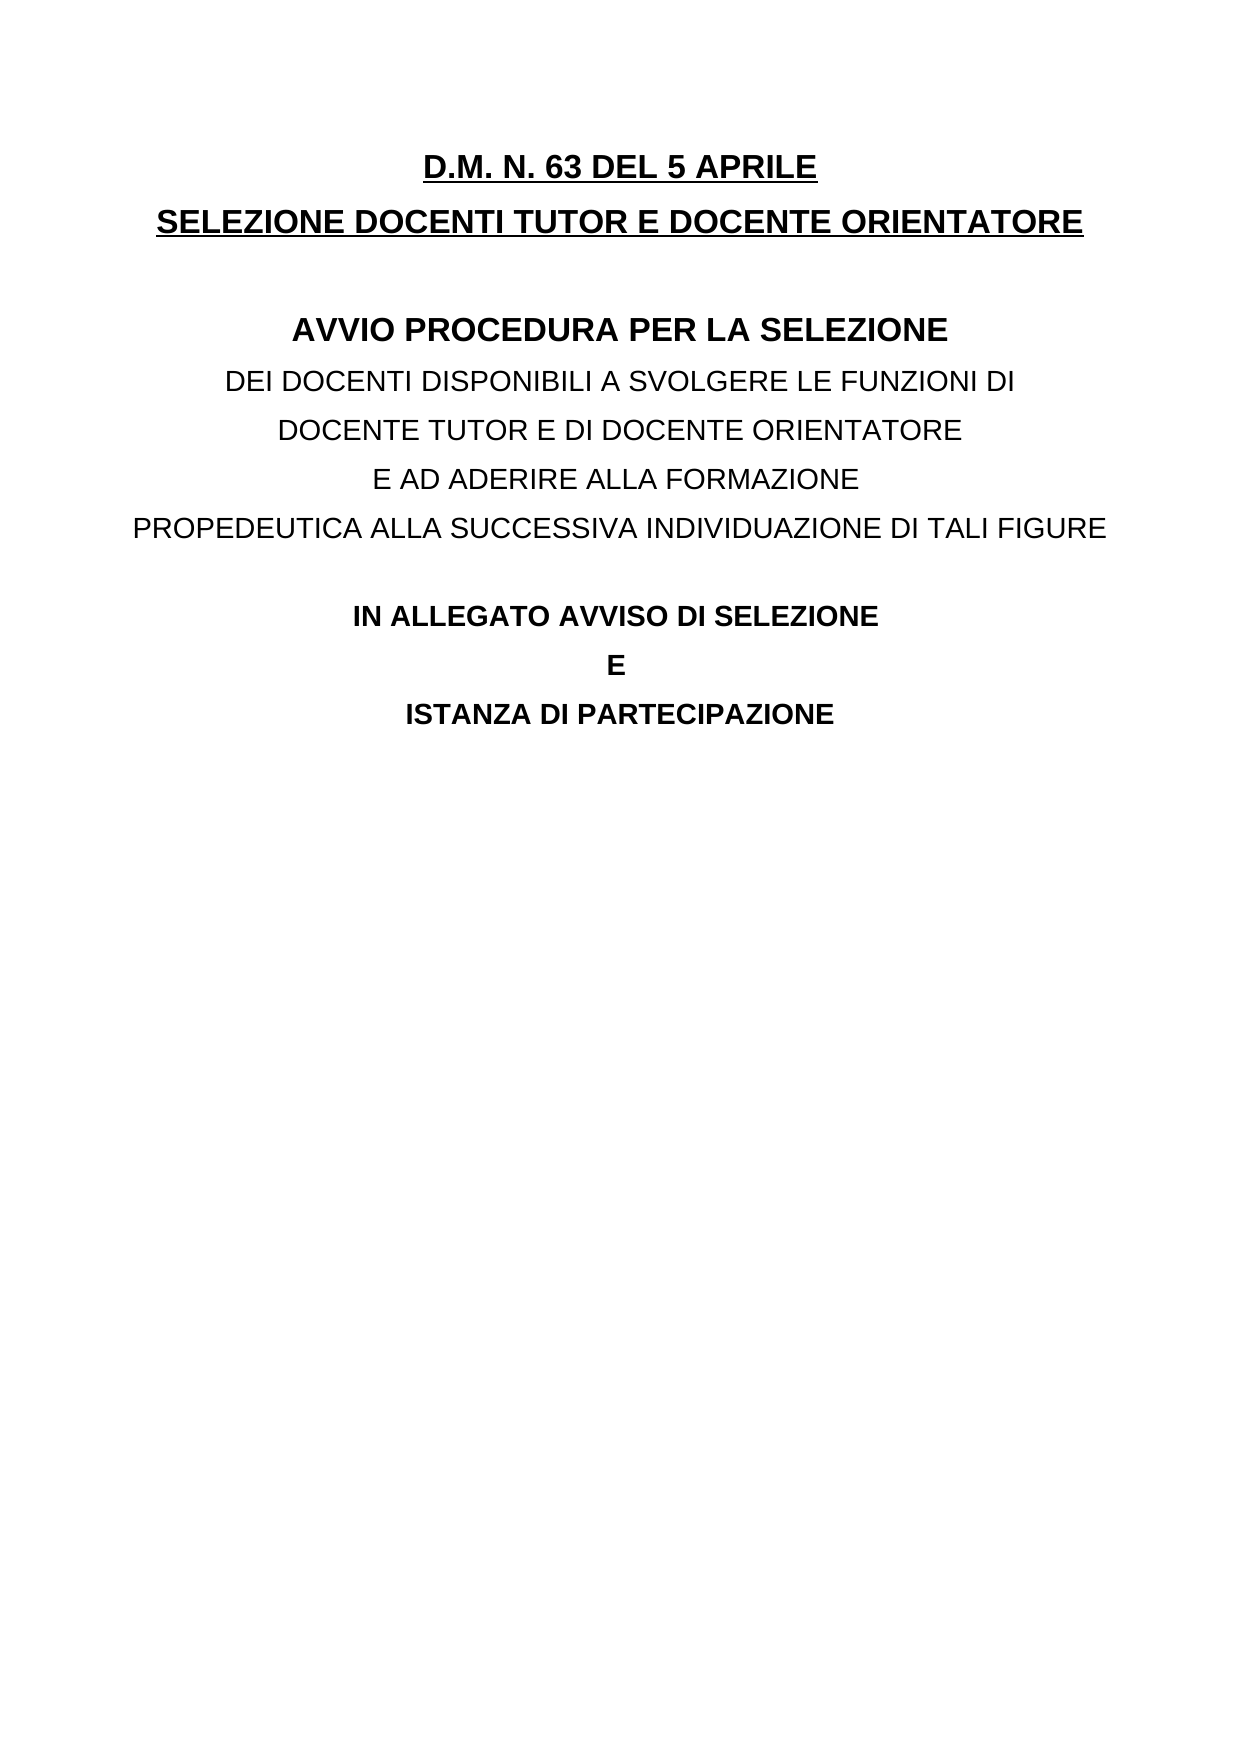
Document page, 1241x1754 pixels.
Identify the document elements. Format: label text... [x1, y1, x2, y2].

text DOCENTE TUTOR E DI DOCENTE ORIENTATORE [118, 413, 1122, 447]
text IN ALLEGATO AVVISO DI SELEZIONE [118, 599, 1122, 632]
text AVVIO PROCEDURA PER LA SELEZIONE [118, 310, 1122, 348]
text ISTANZA DI PARTECIPAZIONE [118, 697, 1122, 731]
text E AD ADERIRE ALLA FORMAZIONE [118, 462, 1122, 496]
text SELEZIONE DOCENTI TUTOR E DOCENTE ORIENTATORE [118, 202, 1122, 240]
text DEI DOCENTI DISPONIBILI A SVOLGERE LE FUNZIONI DI [118, 364, 1122, 397]
text PROPEDEUTICA ALLA SUCCESSIVA INDIVIDUAZIONE DI TALI FIGURE [118, 511, 1122, 545]
text E [118, 648, 1122, 682]
text D.M. N. 63 DEL 5 APRILE [118, 148, 1122, 186]
